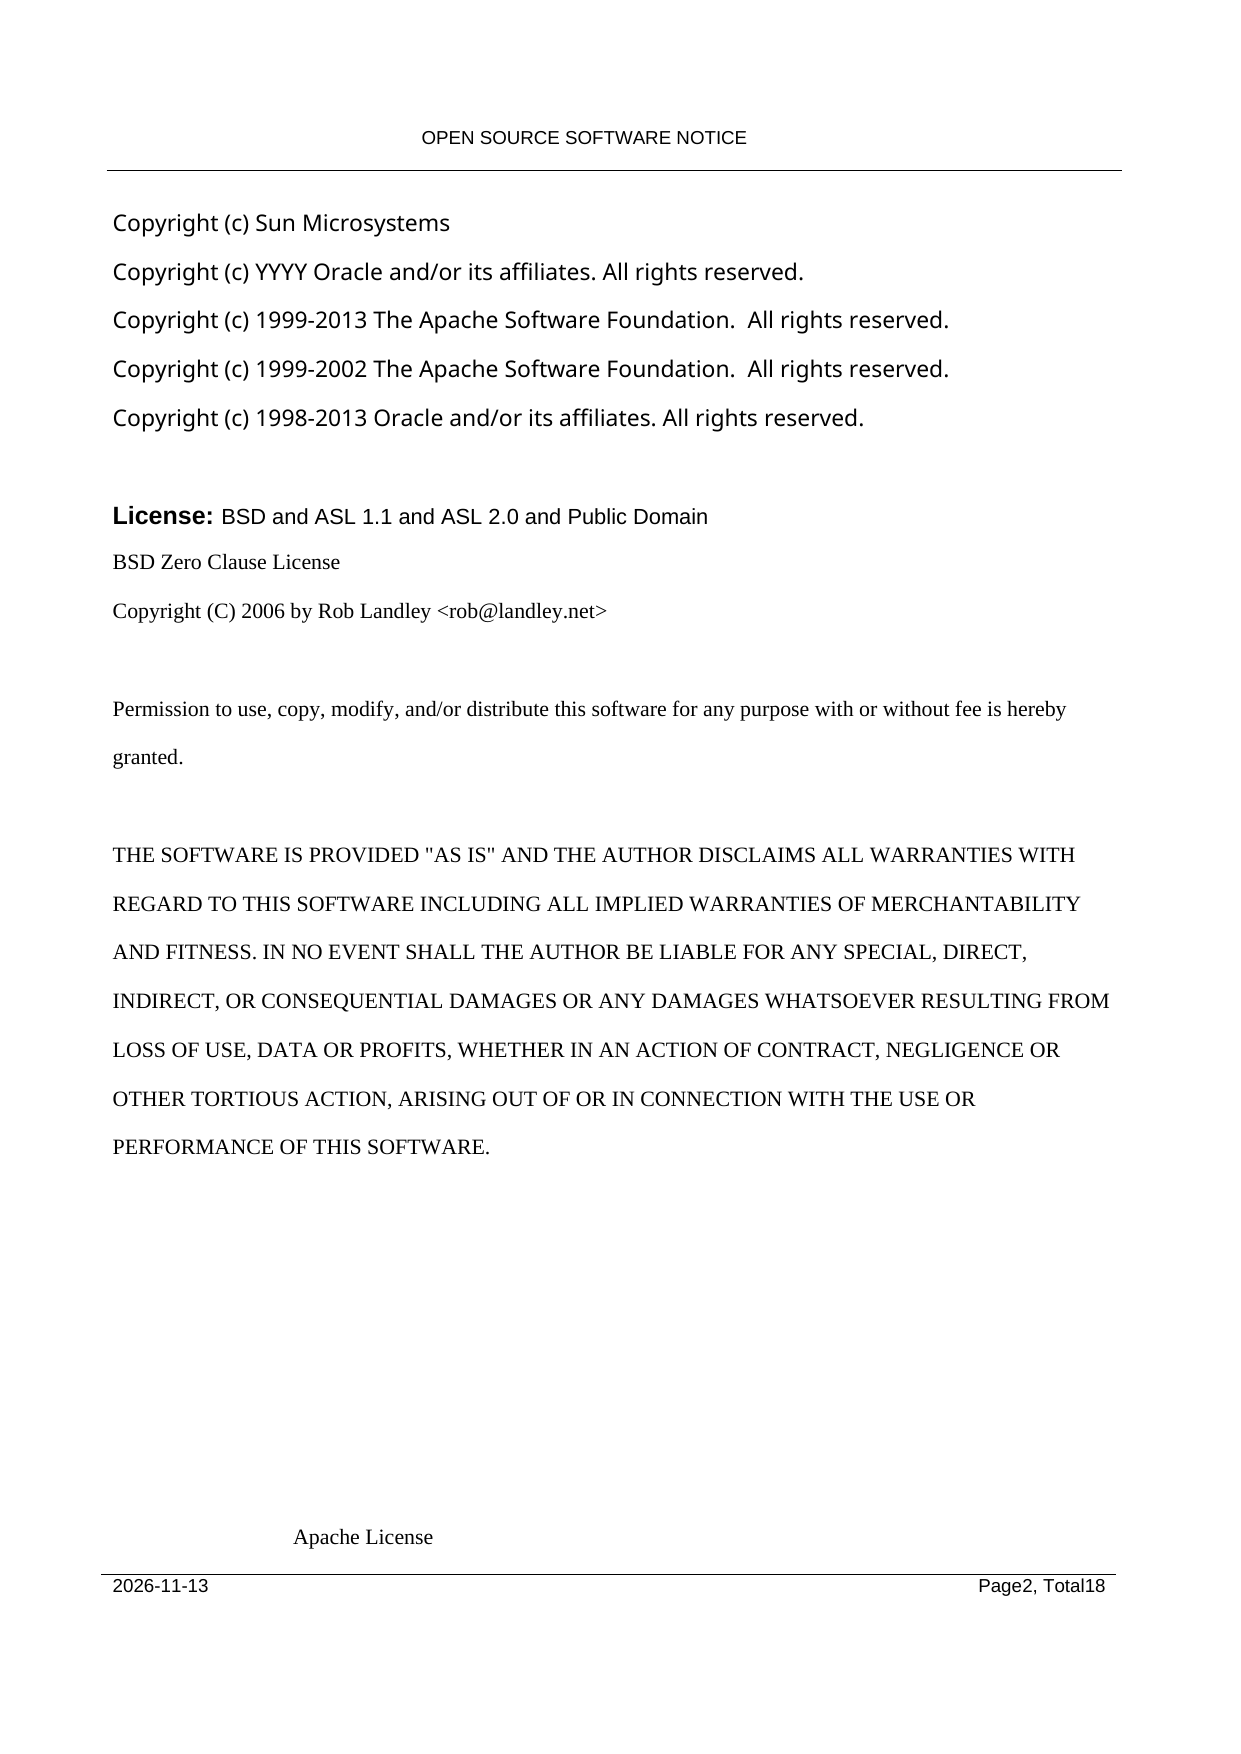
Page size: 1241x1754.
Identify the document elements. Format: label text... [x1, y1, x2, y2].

text License: BSD and ASL 1.1 and ASL 2.0 and Public Domain [112, 499, 1128, 531]
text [112, 206, 1128, 483]
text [112, 546, 1128, 1553]
